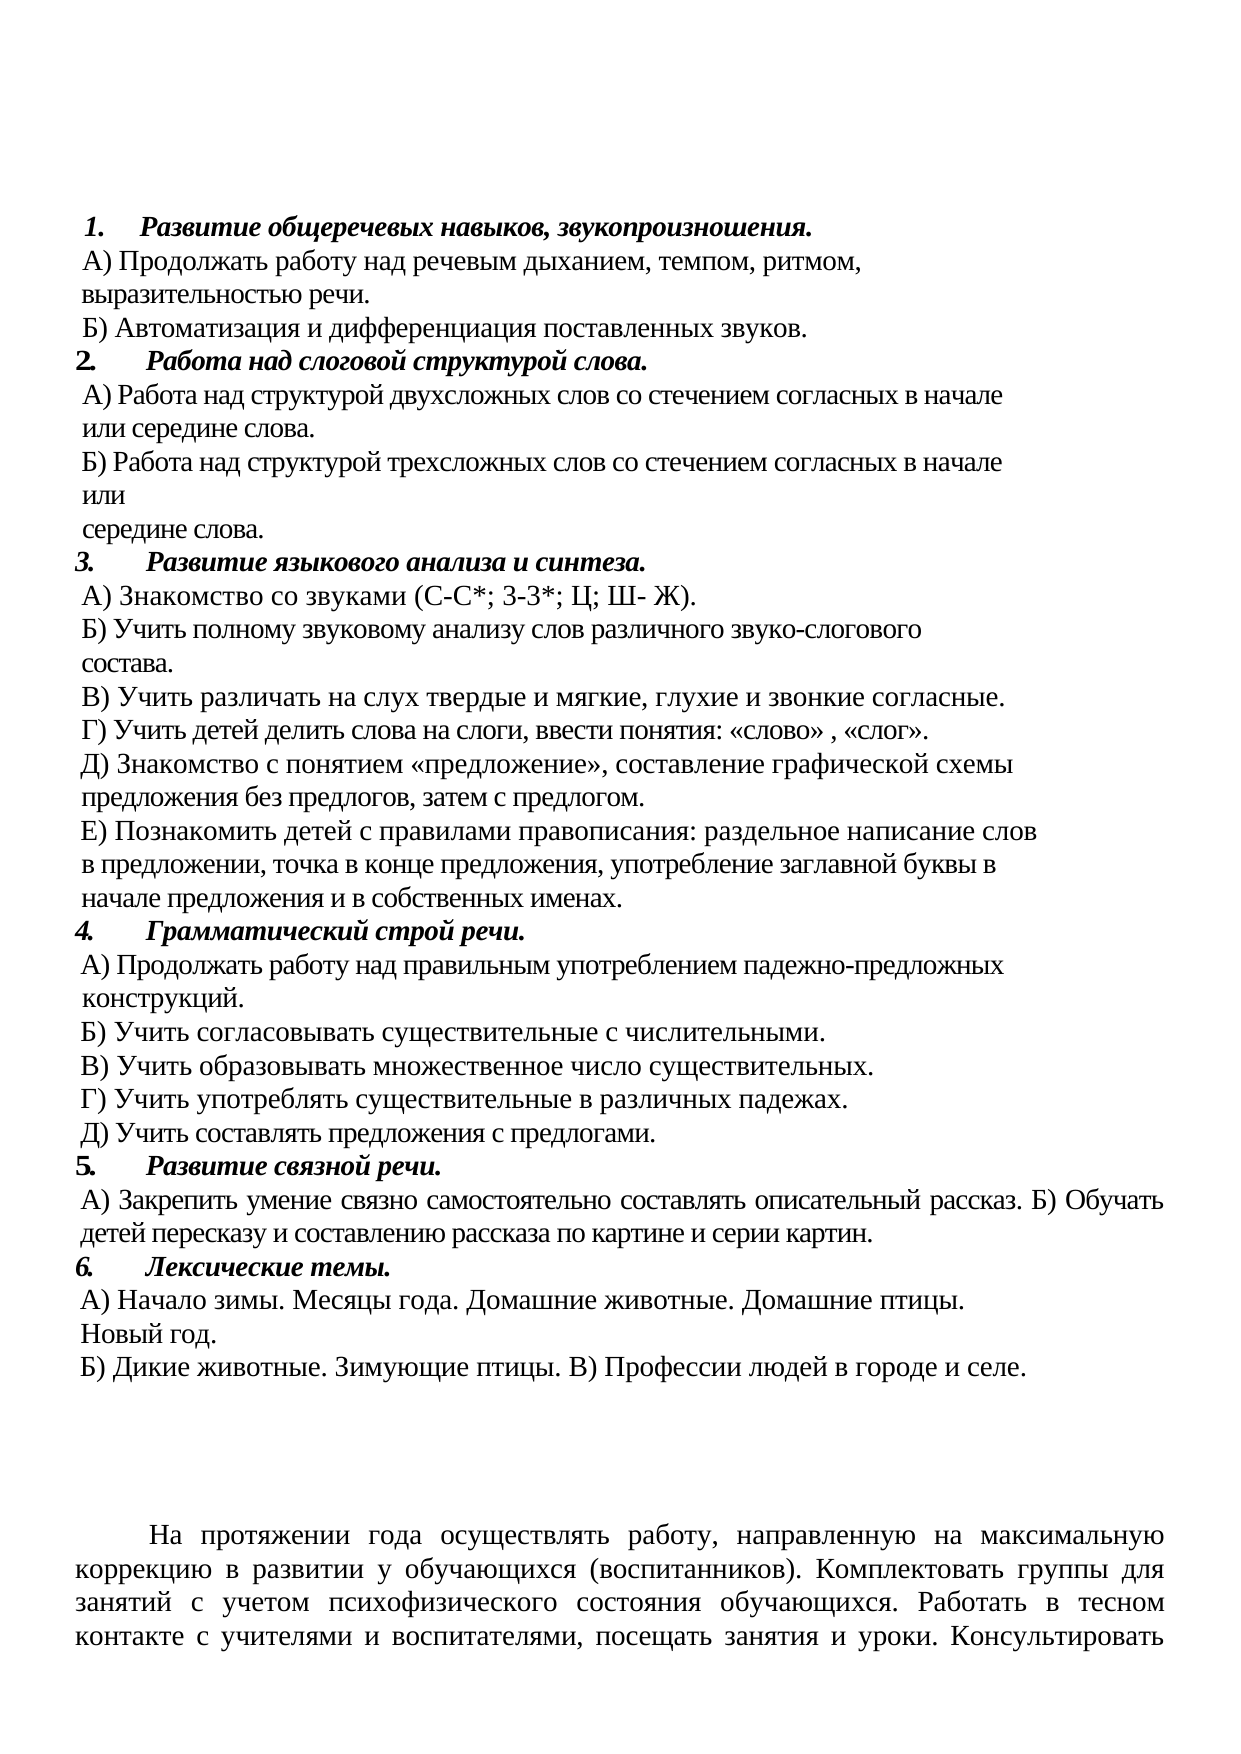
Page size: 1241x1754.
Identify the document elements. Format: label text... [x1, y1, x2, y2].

text предложения без предлогов, затем с предлогом. [81, 779, 1165, 813]
text А) Продолжать работу над речевым дыханием, темпом, ритмом, [82, 243, 1165, 276]
text Г) Учить употреблять существительные в различных падежах. [80, 1081, 1165, 1115]
text 3. Развитие языкового анализа и синтеза. [75, 544, 1165, 578]
text или [82, 477, 1165, 511]
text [75, 1517, 1165, 1651]
text В) Учить образовывать множественное число существительных. [80, 1048, 1165, 1081]
text В) Учить различать на слух твердые и мягкие, глухие и звонкие согласные. [81, 679, 1165, 712]
text Д) Учить составлять предложения с предлогами. [80, 1115, 1165, 1148]
text А) Продолжать работу над правильным употреблением падежно-предложных [80, 947, 1165, 981]
text начале предложения и в собственных именах. [81, 880, 1165, 913]
text Б) Работа над структурой трехсложных слов со стечением согласных в начале [81, 444, 1165, 477]
text А) Начало зимы. Месяцы года. Домашние животные. Домашние птицы. [79, 1282, 1165, 1316]
text А) Закрепить умение связно самостоятельно составлять описательный рассказ. Б) Обучать детей пересказу и составлению рассказа по картине и серии картин. [80, 1182, 1165, 1249]
text Д) Знакомство с понятием «предложение», составление графической схемы [80, 746, 1165, 779]
text конструкций. [82, 981, 1165, 1014]
text А) Работа над структурой двухсложных слов со стечением согласных в начале [82, 377, 1165, 410]
text 4. Грамматический строй речи. [75, 913, 1165, 947]
text А) Знакомство со звуками (С-С*; 3-3*; Ц; Ш- Ж). [81, 578, 1165, 612]
text Б) Автоматизация и дифференциация поставленных звуков. [82, 310, 1165, 343]
text 5. Развитие связной речи. [75, 1148, 1165, 1182]
text 1. Развитие общеречевых навыков, звукопроизношения. [84, 209, 1165, 243]
text выразительностью речи. [81, 276, 1165, 310]
text Б) Учить полному звуковому анализу слов различного звуко-слогового [81, 612, 1165, 645]
text Б) Дикие животные. Зимующие птицы. В) Профессии людей в городе и селе. [79, 1349, 1165, 1383]
text или середине слова. [82, 410, 1165, 444]
text Новый год. [80, 1316, 1165, 1349]
text середине слова. [82, 511, 1165, 544]
text Г) Учить детей делить слова на слоги, ввести понятия: «слово» , «слог». [81, 712, 1165, 746]
text 6. Лексические темы. [75, 1249, 1165, 1282]
text состава. [81, 645, 1165, 679]
text Б) Учить согласовывать существительные с числительными. [80, 1014, 1165, 1048]
text 2. Работа над слоговой структурой слова. [75, 343, 1165, 377]
text в предложении, точка в конце предложения, употребление заглавной буквы в [81, 846, 1165, 880]
text Е) Познакомить детей с правилами правописания: раздельное написание слов [80, 813, 1165, 846]
